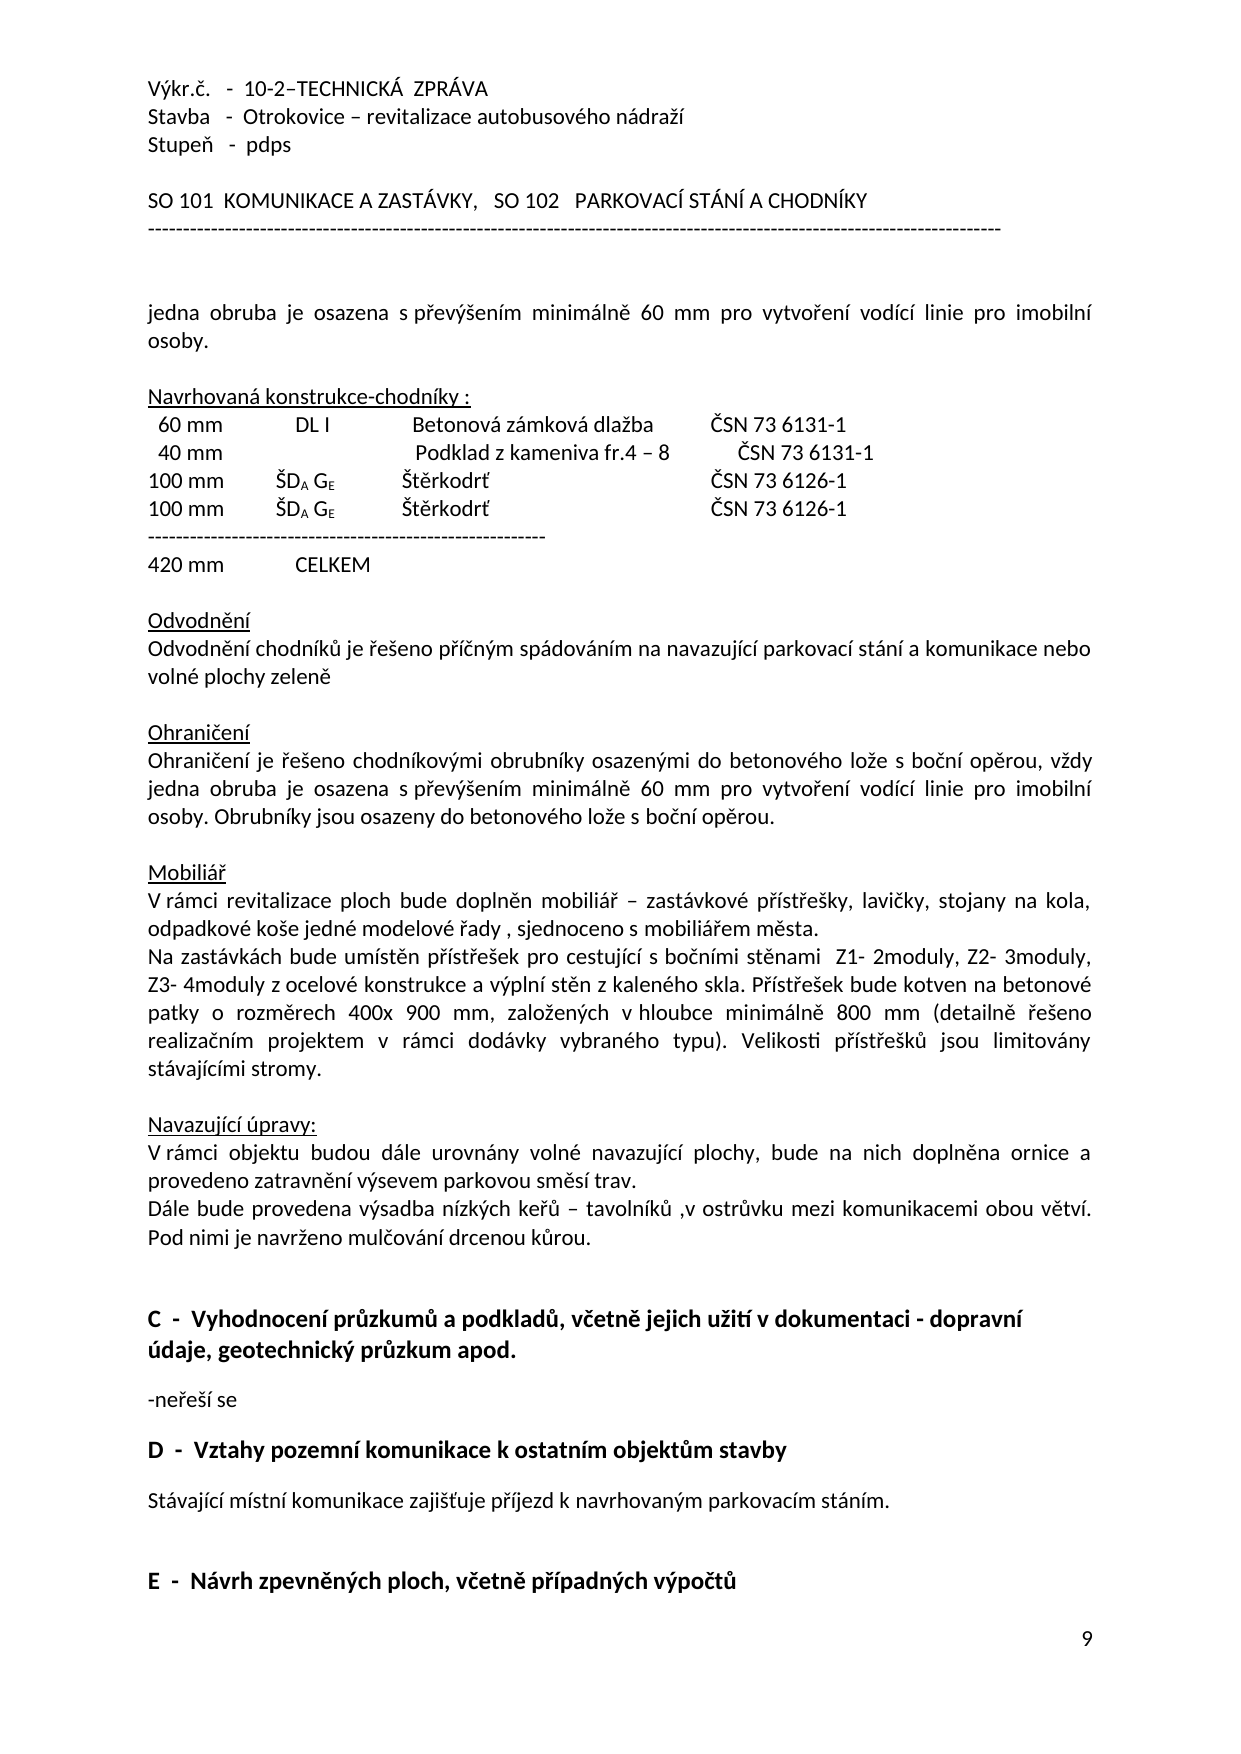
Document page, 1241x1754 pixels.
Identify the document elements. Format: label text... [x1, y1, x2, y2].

text D - Vztahy pozemní komunikace k ostatním objektům stavby [148, 1434, 1093, 1465]
text 100 mm ŠDA GE Štěrkodrť ČSN 73 6126-1 [148, 494, 1093, 522]
text Stávající místní komunikace zajišťuje příjezd k navrhovaným parkovacím stáním. [148, 1486, 1093, 1514]
text Mobiliář [148, 858, 1093, 886]
text 100 mm ŠDA GE Štěrkodrť ČSN 73 6126-1 [148, 466, 1093, 494]
text Ohraničení je řešeno chodníkovými obrubníky osazenými do betonového lože s boční opěrou, vždy jedna obruba je osazena s převýšením minimálně 60 mm pro vytvoření vodící linie pro imobilní osoby. Obrubníky jsou osazeny do betonového lože s boční opěrou. [148, 746, 1093, 830]
text C - Vyhodnocení průzkumů a podkladů, včetně jejich užití v dokumentaci - dopravní údaje, geotechnický průzkum apod. [148, 1304, 1093, 1365]
text E - Návrh zpevněných ploch, včetně případných výpočtů [148, 1565, 1093, 1596]
text Na zastávkách bude umístěn přístřešek pro cestující s bočními stěnami Z1- 2moduly, Z2- 3moduly, Z3- 4moduly z ocelové konstrukce a výplní stěn z kaleného skla. Přístřešek bude kotven na betonové patky o rozměrech 400x 900 mm, založených v hloubce minimálně 800 mm (detailně řešeno realizačním projektem v rámci dodávky vybraného typu). Velikosti přístřešků jsou limitovány stávajícími stromy. [148, 942, 1093, 1082]
text Dále bude provedena výsadba nízkých keřů – tavolníků ,v ostrůvku mezi komunikacemi obou větví. Pod nimi je navrženo mulčování drcenou kůrou. [148, 1194, 1093, 1251]
text Odvodnění chodníků je řešeno příčným spádováním na navazující parkovací stání a komunikace nebo volné plochy zeleně [148, 634, 1093, 690]
text Navazující úpravy: [148, 1111, 1093, 1138]
text Navrhovaná konstrukce-chodníky : [148, 382, 1093, 410]
text V rámci revitalizace ploch bude doplněn mobiliář – zastávkové přístřešky, lavičky, stojany na kola, odpadkové koše jedné modelové řady , sjednoceno s mobiliářem města. [148, 886, 1093, 942]
text V rámci objektu budou dále urovnány volné navazující plochy, bude na nich doplněna ornice a provedeno zatravnění výsevem parkovou směsí trav. [148, 1138, 1093, 1194]
text -neřeší se [148, 1386, 1093, 1413]
text 420 mm CELKEM [148, 550, 1093, 578]
text 60 mm DL I Betonová zámková dlažba ČSN 73 6131-1 [148, 410, 1093, 438]
text Odvodnění [148, 606, 1093, 634]
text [148, 298, 1093, 354]
text --------------------------------------------------------- [148, 522, 1093, 550]
text Ohraničení [148, 718, 1093, 746]
text Podklad z kameniva fr.4 – 8 ČSN 73 6131-1 [148, 438, 1093, 466]
